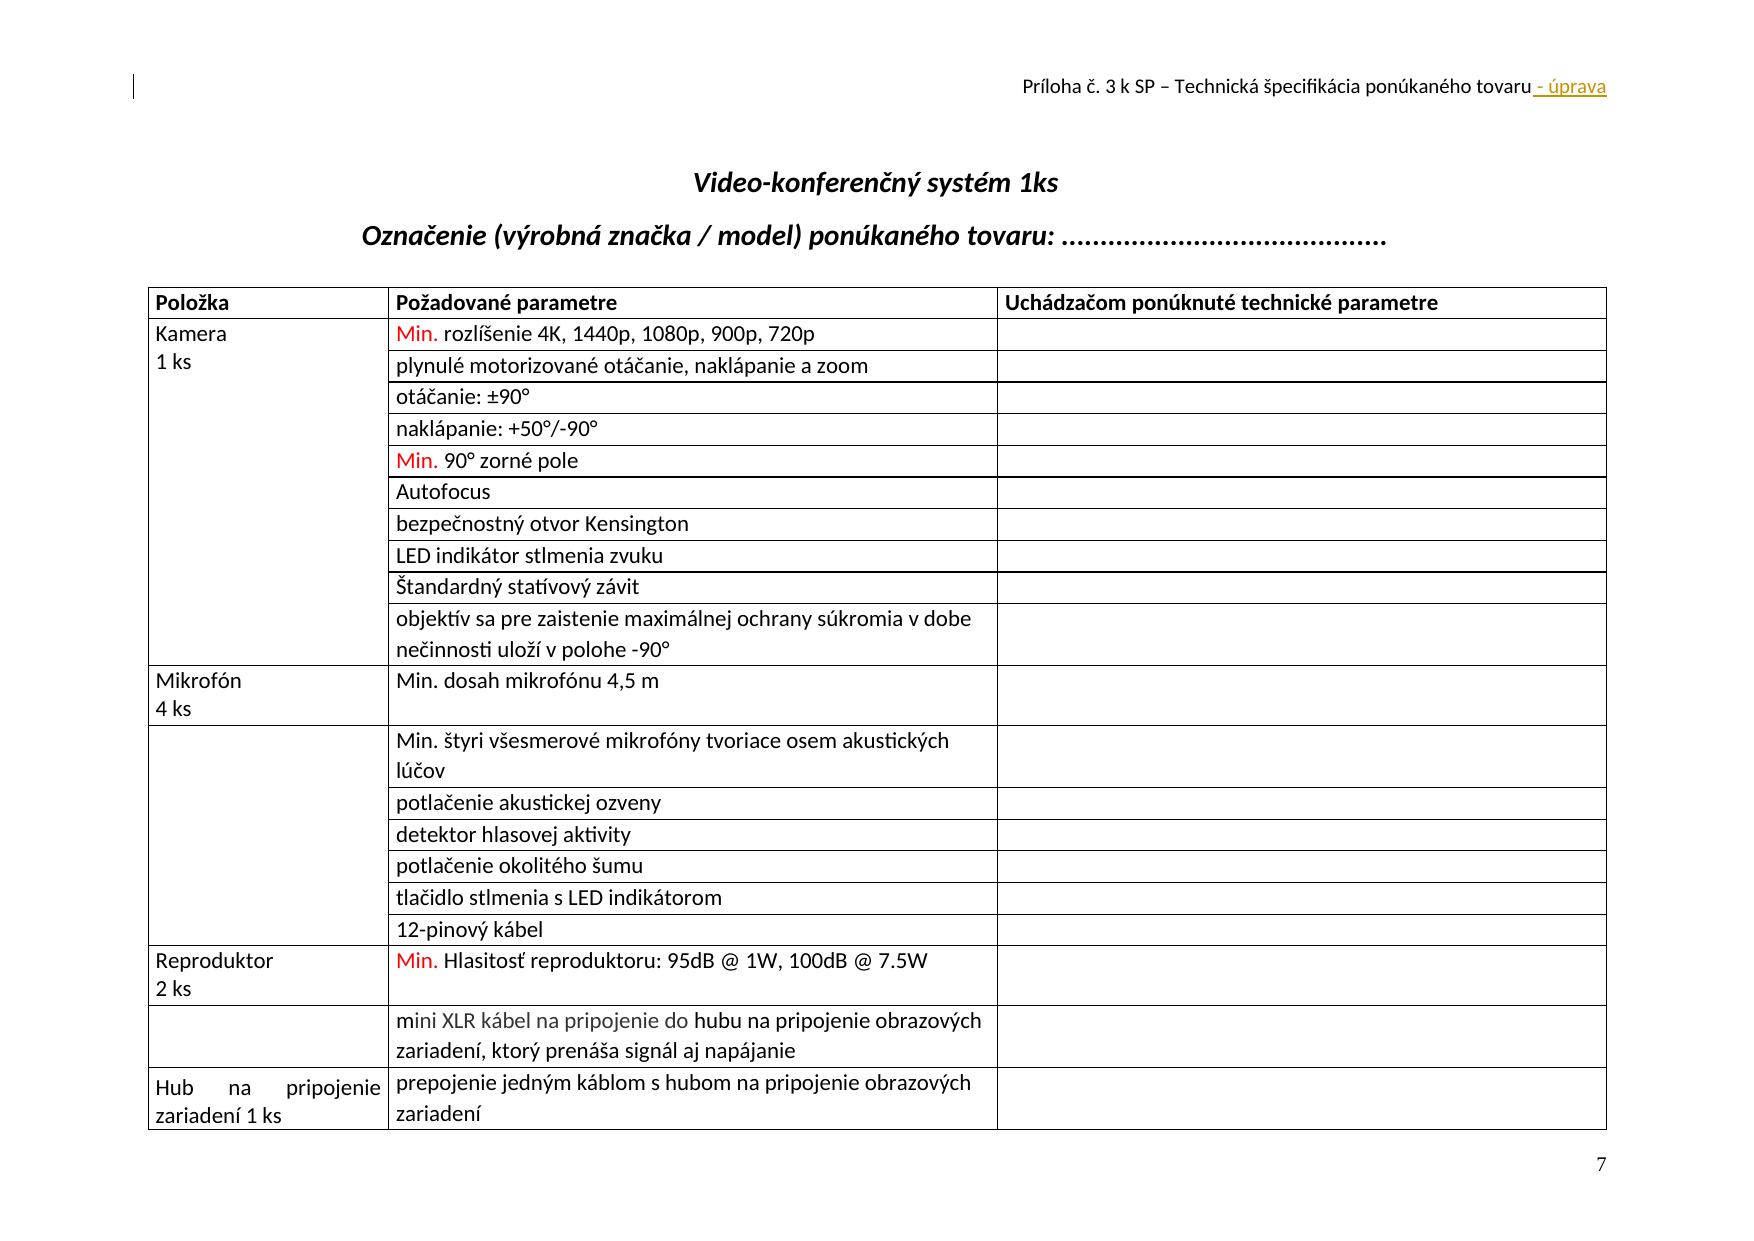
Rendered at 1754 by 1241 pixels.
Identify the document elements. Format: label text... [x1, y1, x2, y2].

table_cell Kamera 1 ks [149, 319, 388, 665]
table_cell Min. štyri všesmerové mikrofóny tvoriace osem akustických lúčov [389, 726, 997, 787]
table_cell prepojenie jedným káblom s hubom na pripojenie obrazových zariadení [389, 1068, 997, 1129]
table_cell bezpečnostný otvor Kensington [389, 509, 997, 540]
text Označenie (výrobná značka / model) ponúkaného tovaru: .......................................... [148, 217, 1606, 252]
table_cell [998, 1006, 1606, 1067]
table_cell Reproduktor 2 ks [149, 946, 388, 1005]
table_cell [998, 726, 1606, 787]
table_header Uchádzačom ponúknuté technické parametre [998, 288, 1606, 318]
table_cell mini XLR kábel na pripojenie do hubu na pripojenie obrazových zariadení, ktorý prenáša signál aj napájanie [389, 1006, 997, 1067]
table_cell [998, 351, 1606, 381]
table_cell Min. 90° zorné pole [389, 446, 997, 476]
table_cell Mikrofón 4 ks [149, 666, 388, 725]
table_cell Autofocus [389, 478, 997, 508]
table_cell [998, 851, 1606, 882]
table_cell [998, 788, 1606, 819]
table_cell potlačenie akustickej ozveny [389, 788, 997, 819]
table_cell tlačidlo stlmenia s LED indikátorom [389, 883, 997, 914]
table_cell [998, 604, 1606, 665]
table_cell [998, 446, 1606, 476]
table_cell otáčanie: ±90° [389, 383, 997, 413]
table_cell [149, 726, 388, 945]
text Video-konferenčný systém 1ks [148, 164, 1606, 199]
table_cell Štandardný statívový závit [389, 573, 997, 603]
table_cell [998, 509, 1606, 540]
table_cell [998, 541, 1606, 571]
table_cell [998, 666, 1606, 725]
table_cell 12-pinový kábel [389, 915, 997, 945]
table_cell naklápanie: +50°/-90° [389, 414, 997, 445]
table_cell Min. dosah mikrofónu 4,5 m [389, 666, 997, 725]
table_header Požadované parametre [389, 288, 997, 318]
table_cell plynulé motorizované otáčanie, naklápanie a zoom [389, 351, 997, 381]
table_cell [998, 414, 1606, 445]
table_cell objektív sa pre zaistenie maximálnej ochrany súkromia v dobe nečinnosti uloží v polohe -90° [389, 604, 997, 665]
table_cell [998, 383, 1606, 413]
table_cell [998, 319, 1606, 350]
table_cell [149, 1006, 388, 1067]
table_cell [998, 478, 1606, 508]
table_cell [998, 1068, 1606, 1129]
table_cell Min. Hlasitosť reproduktoru: 95dB @ 1W, 100dB @ 7.5W [389, 946, 997, 1005]
table_header Položka [149, 288, 388, 318]
table_cell Min. rozlíšenie 4K, 1440p, 1080p, 900p, 720p [389, 319, 997, 350]
table_cell [998, 573, 1606, 603]
table_cell [998, 820, 1606, 850]
table_cell potlačenie okolitého šumu [389, 851, 997, 882]
table_cell [998, 883, 1606, 914]
table_cell Hub na pripojenie zariadení 1 ks [149, 1068, 388, 1129]
table_cell LED indikátor stlmenia zvuku [389, 541, 997, 571]
table_cell detektor hlasovej aktivity [389, 820, 997, 850]
table_cell [998, 915, 1606, 945]
table_cell [998, 946, 1606, 1005]
